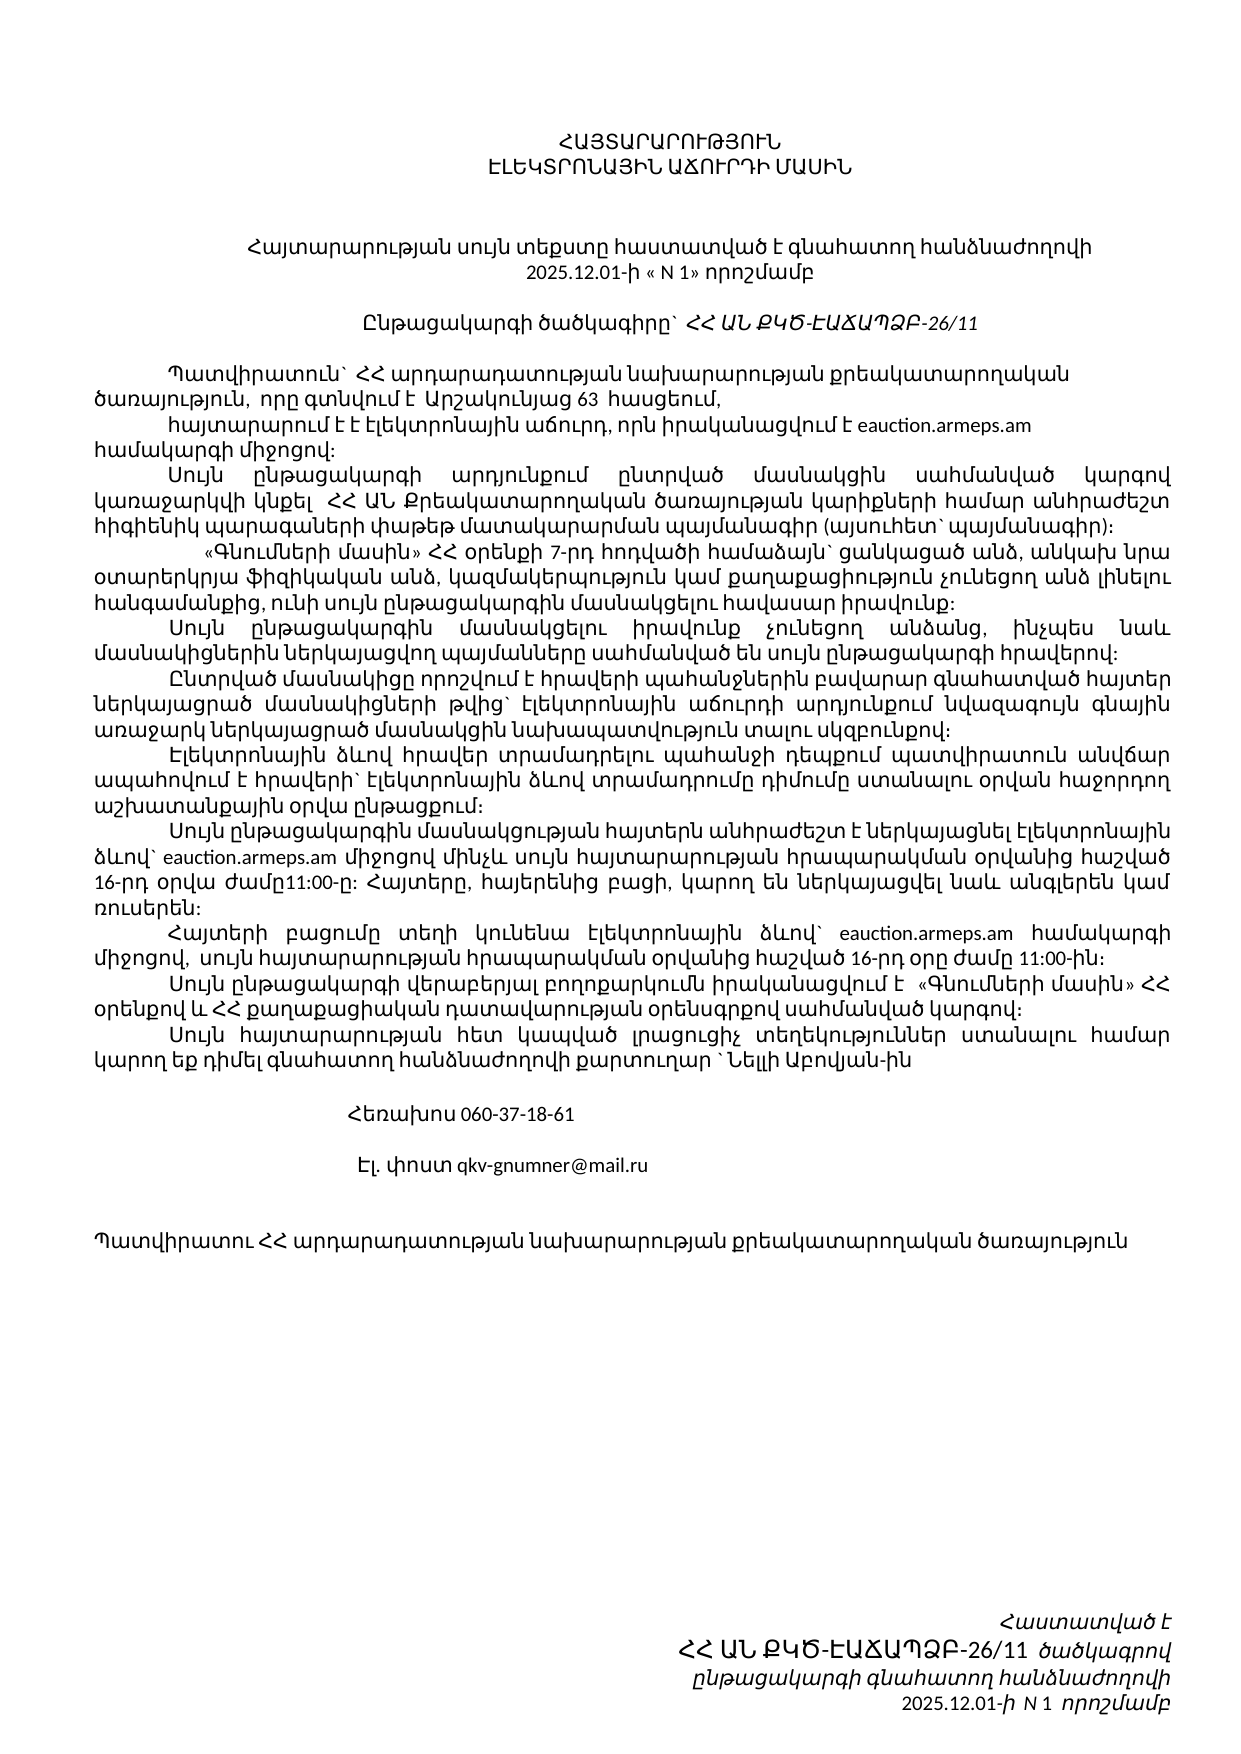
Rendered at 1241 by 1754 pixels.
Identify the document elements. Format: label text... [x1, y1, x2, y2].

text Հաստատված է [94, 1609, 1171, 1634]
text Սույն ընթացակարգին մասնակցելու իրավունք չունեցող անձանց, ինչպես նաև մասնակիցներին ներկայացվող պայմանները սահմանված են սույն ընթացակարգի հրավերով: [94, 615, 1171, 666]
text Էլեկտրոնային ձևով հրավեր տրամադրելու պահանջի դեպքում պատվիրատուն անվճար ապահովում է հրավերի` էլեկտրոնային ձևով տրամադրումը դիմումը ստանալու օրվան հաջորդող աշխատանքային օրվա ընթացքում։ [94, 742, 1171, 818]
text Հայտարարության սույն տեքստը հաստատված է գնահատող հանձնաժողովի [94, 234, 1171, 259]
text «Գնումների մասին» ՀՀ օրենքի 7-րդ հոդվածի համաձայն` ցանկացած անձ, անկախ նրա օտարերկրյա ֆիզիկական անձ, կազմակերպություն կամ քաղաքացիություն չունեցող անձ լինելու հանգամանքից, ունի սույն ընթացակարգին մասնակցելու հավասար իրավունք: [94, 539, 1171, 615]
text ՀԱՅՏԱՐԱՐՈՒԹՅՈՒՆ [94, 129, 1171, 154]
text Սույն հայտարարության հետ կապված լրացուցիչ տեղեկություններ ստանալու համար կարող եք դիմել գնահատող հանձնաժողովի քարտուղար ` Նելլի Աբովյան-ին [94, 1022, 1171, 1073]
text Հեռախոս 060-37-18-61 [94, 1101, 1171, 1126]
text 2025.12.01 -ի « N 1» որոշմամբ [94, 259, 1171, 285]
text Սույն ընթացակարգին մասնակցության հայտերն անհրաժեշտ է ներկայացնել էլեկտրոնային ձևով` eauction.armeps.am միջոցով մինչև սույն հայտարարության հրապարակման օրվանից հաշված 16-րդ օրվա ժամը11:00-ը: Հայտերը, հայերենից բացի, կարող են ներկայացվել նաև անգլերեն կամ ռուսերեն: [94, 818, 1171, 920]
text Էլ. փոստ qkv-gnumner@mail.ru [94, 1152, 1171, 1177]
text Սույն ընթացակարգի արդյունքում ընտրված մասնակցին սահմանված կարգով կառաջարկվի կնքել ՀՀ ԱՆ Քրեակատարողական ծառայության կարիքների համար անհրաժեշտ հիգիենիկ պարագաների փաթեթ մատակարարման պայմանագիր (այսուհետ` պայմանագիր)։ [94, 463, 1171, 539]
text Հայտերի բացումը տեղի կունենա էլեկտրոնային ձևով` eauction.armeps.am համակարգի միջոցով, սույն հայտարարության հրապարակման օրվանից հաշված 16-րդ օրը ժամը 11:00-ին։ [94, 920, 1171, 971]
text Պատվիրատու ՀՀ արդարադատության նախարարության քրեակատարողական ծառայություն [94, 1228, 1171, 1253]
text Ընտրված մասնակիցը որոշվում է հրավերի պահանջներին բավարար գնահատված հայտեր ներկայացրած մասնակիցների թվից` էլեկտրոնային աճուրդի արդյունքում նվազագույն գնային առաջարկ ներկայացրած մասնակցին նախապատվություն տալու սկզբունքով։ [94, 666, 1171, 742]
text ԷԼԵԿՏՐՈՆԱՅԻՆ ԱՃՈՒՐԴԻ ՄԱՍԻՆ [94, 154, 1171, 180]
text ընթացակարգի գնահատող հանձնաժողովի [94, 1665, 1171, 1690]
text 2025.12.01 -ի N 1 որոշմամբ [94, 1690, 1171, 1716]
text ՀՀ ԱՆ ՔԿԾ-ԷԱՃԱՊՁԲ-26/11 ծածկագրով [94, 1634, 1171, 1665]
text Պատվիրատուն` ՀՀ արդարադատության նախարարության քրեակատարողական ծառայություն, որը գտնվում է Արշակունյաց 63 հասցեում, [94, 361, 1171, 412]
text հայտարարում է է էլեկտրոնային աճուրդ, որն իրականացվում է eauction.armeps.am համակարգի միջոցով: [94, 412, 1171, 463]
text Սույն ընթացակարգի վերաբերյալ բողոքարկումն իրականացվում է «Գնումների մասին» ՀՀ օրենքով և ՀՀ քաղաքացիական դատավարության օրենսգրքով սահմանված կարգով։ [94, 971, 1171, 1022]
text Ընթացակարգի ծածկագիրը` ՀՀ ԱՆ ՔԿԾ-ԷԱՃԱՊՁԲ-26/11 [94, 310, 1171, 336]
